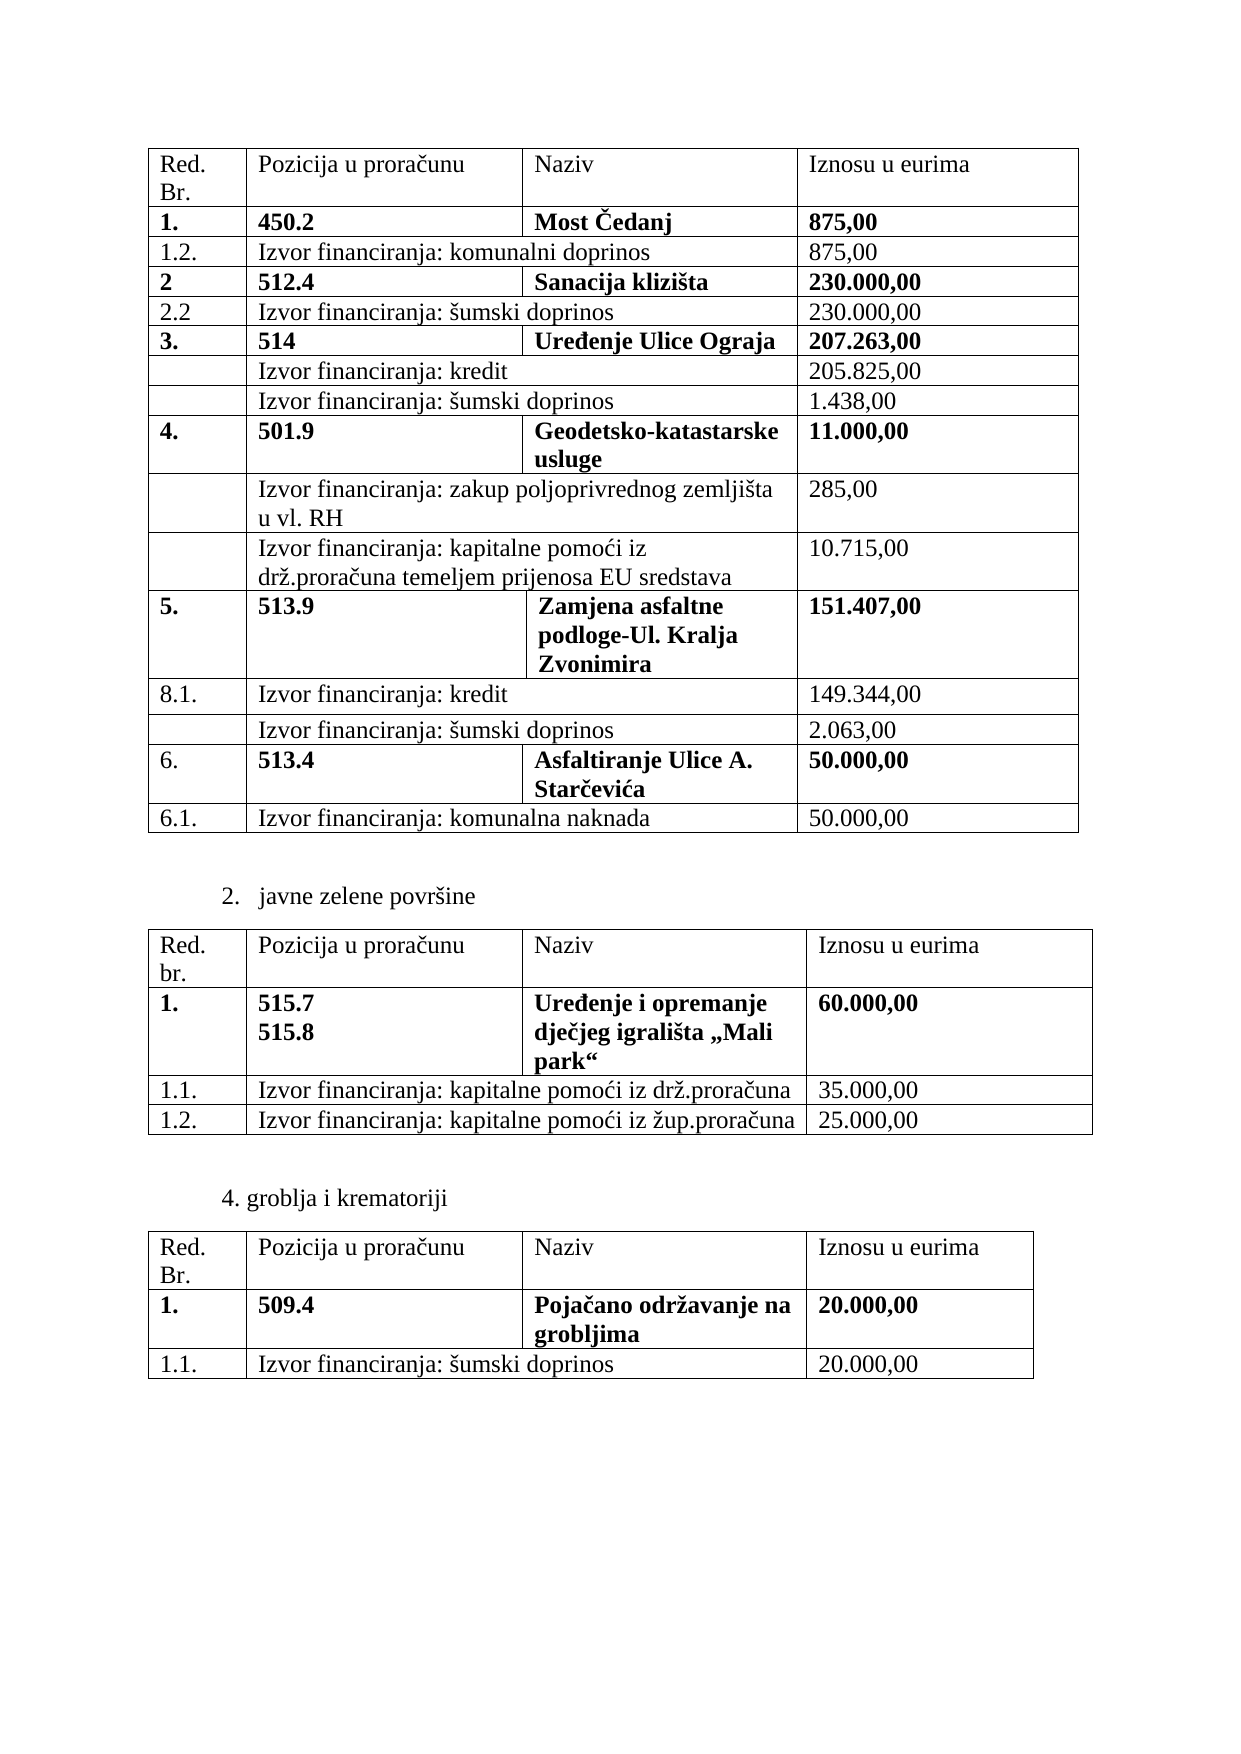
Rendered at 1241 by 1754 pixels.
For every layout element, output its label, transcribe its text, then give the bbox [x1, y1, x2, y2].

table_cell 20.000,00 [807, 1349, 1033, 1377]
table_cell 6. [149, 745, 246, 802]
table_header Pozicija u proračunu [247, 930, 522, 987]
table_cell 1.1. [149, 1349, 246, 1377]
table_cell 512.4 [247, 267, 522, 296]
table_cell 50.000,00 [798, 804, 1078, 832]
table_cell 1. [149, 207, 246, 236]
table_cell Izvor financiranja: komunalna naknada [247, 804, 797, 832]
table_cell Uređenje i opremanje dječjeg igrališta „Mali park“ [523, 988, 806, 1074]
table_cell Izvor financiranja: kapitalne pomoći iz drž.proračuna temeljem prijenosa EU sredstava [247, 533, 797, 590]
table_cell Izvor financiranja: kredit [247, 679, 797, 714]
table_cell 60.000,00 [807, 988, 1092, 1074]
table_cell 230.000,00 [798, 297, 1078, 325]
table_cell Zamjena asfaltne podloge-Ul. Kralja Zvonimira [527, 591, 797, 678]
table_cell Izvor financiranja: komunalni doprinos [247, 237, 797, 266]
table_cell Izvor financiranja: kapitalne pomoći iz drž.proračuna [247, 1076, 806, 1104]
table_cell 35.000,00 [807, 1076, 1092, 1104]
table_cell Geodetsko-katastarske usluge [523, 416, 797, 473]
table_header Pozicija u proračunu [247, 149, 522, 206]
table_header Red. br. [149, 930, 246, 987]
table_cell [149, 356, 246, 385]
table_cell [149, 715, 246, 744]
table_cell 3. [149, 326, 246, 355]
table_cell 1.2. [149, 1105, 246, 1134]
table_cell 4. [149, 416, 246, 473]
table_cell Izvor financiranja: šumski doprinos [247, 1349, 806, 1377]
table_cell 875,00 [798, 207, 1078, 236]
table_cell 514 [247, 326, 522, 355]
table_cell Izvor financiranja: šumski doprinos [247, 715, 797, 744]
table_cell 50.000,00 [798, 745, 1078, 802]
table_cell Izvor financiranja: šumski doprinos [247, 386, 797, 415]
table_header Naziv [523, 1232, 806, 1289]
table_cell 450.2 [247, 207, 522, 236]
table_header Red. Br. [149, 1232, 246, 1289]
table_cell 207.263,00 [798, 326, 1078, 355]
table_cell 151.407,00 [798, 591, 1078, 678]
table_cell Most Čedanj [523, 207, 797, 236]
table_header Naziv [523, 930, 806, 987]
table_cell 6.1. [149, 804, 246, 832]
table_cell 515.7 515.8 [247, 988, 522, 1074]
table_cell 2.063,00 [798, 715, 1078, 744]
table_cell Uređenje Ulice Ograja [523, 326, 797, 355]
table_cell [149, 533, 246, 590]
table_header Naziv [523, 149, 797, 206]
table_cell [149, 386, 246, 415]
table_cell 2 [149, 267, 246, 296]
table_cell 501.9 [247, 416, 522, 473]
table_cell 11.000,00 [798, 416, 1078, 473]
table_cell Izvor financiranja: šumski doprinos [247, 297, 797, 325]
table_header Iznosu u eurima [807, 1232, 1033, 1289]
table_header Iznosu u eurima [798, 149, 1078, 206]
table_cell 513.9 [247, 591, 526, 678]
table_header Red. Br. [149, 149, 246, 206]
table_cell Sanacija klizišta [523, 267, 797, 296]
table_cell 285,00 [798, 474, 1078, 532]
table_cell 1. [149, 988, 246, 1074]
table_cell 2.2 [149, 297, 246, 325]
table_cell 513.4 [247, 745, 522, 802]
table_header Pozicija u proračunu [247, 1232, 522, 1289]
table_header Iznosu u eurima [807, 930, 1092, 987]
table_cell 5. [149, 591, 246, 678]
table_cell 149.344,00 [798, 679, 1078, 714]
table_cell 10.715,00 [798, 533, 1078, 590]
table_cell 205.825,00 [798, 356, 1078, 385]
table_cell 1.1. [149, 1076, 246, 1104]
table_cell 509.4 [247, 1290, 522, 1348]
table_cell 20.000,00 [807, 1290, 1033, 1348]
table_cell 1. [149, 1290, 246, 1348]
text 4. groblja i krematoriji [221, 1183, 1092, 1212]
table_cell 875,00 [798, 237, 1078, 266]
table_cell Izvor financiranja: kredit [247, 356, 797, 385]
table_cell [149, 474, 246, 532]
table_cell Asfaltiranje Ulice A. Starčevića [523, 745, 797, 802]
table_cell Izvor financiranja: zakup poljoprivrednog zemljišta u vl. RH [247, 474, 797, 532]
list javne zelene površine [221, 881, 1092, 910]
table_cell 1.2. [149, 237, 246, 266]
table_cell 8.1. [149, 679, 246, 714]
table_cell Izvor financiranja: kapitalne pomoći iz žup.proračuna [247, 1105, 806, 1134]
table_cell 230.000,00 [798, 267, 1078, 296]
table_cell 1.438,00 [798, 386, 1078, 415]
table_cell Pojačano održavanje na grobljima [523, 1290, 806, 1348]
table_cell 25.000,00 [807, 1105, 1092, 1134]
